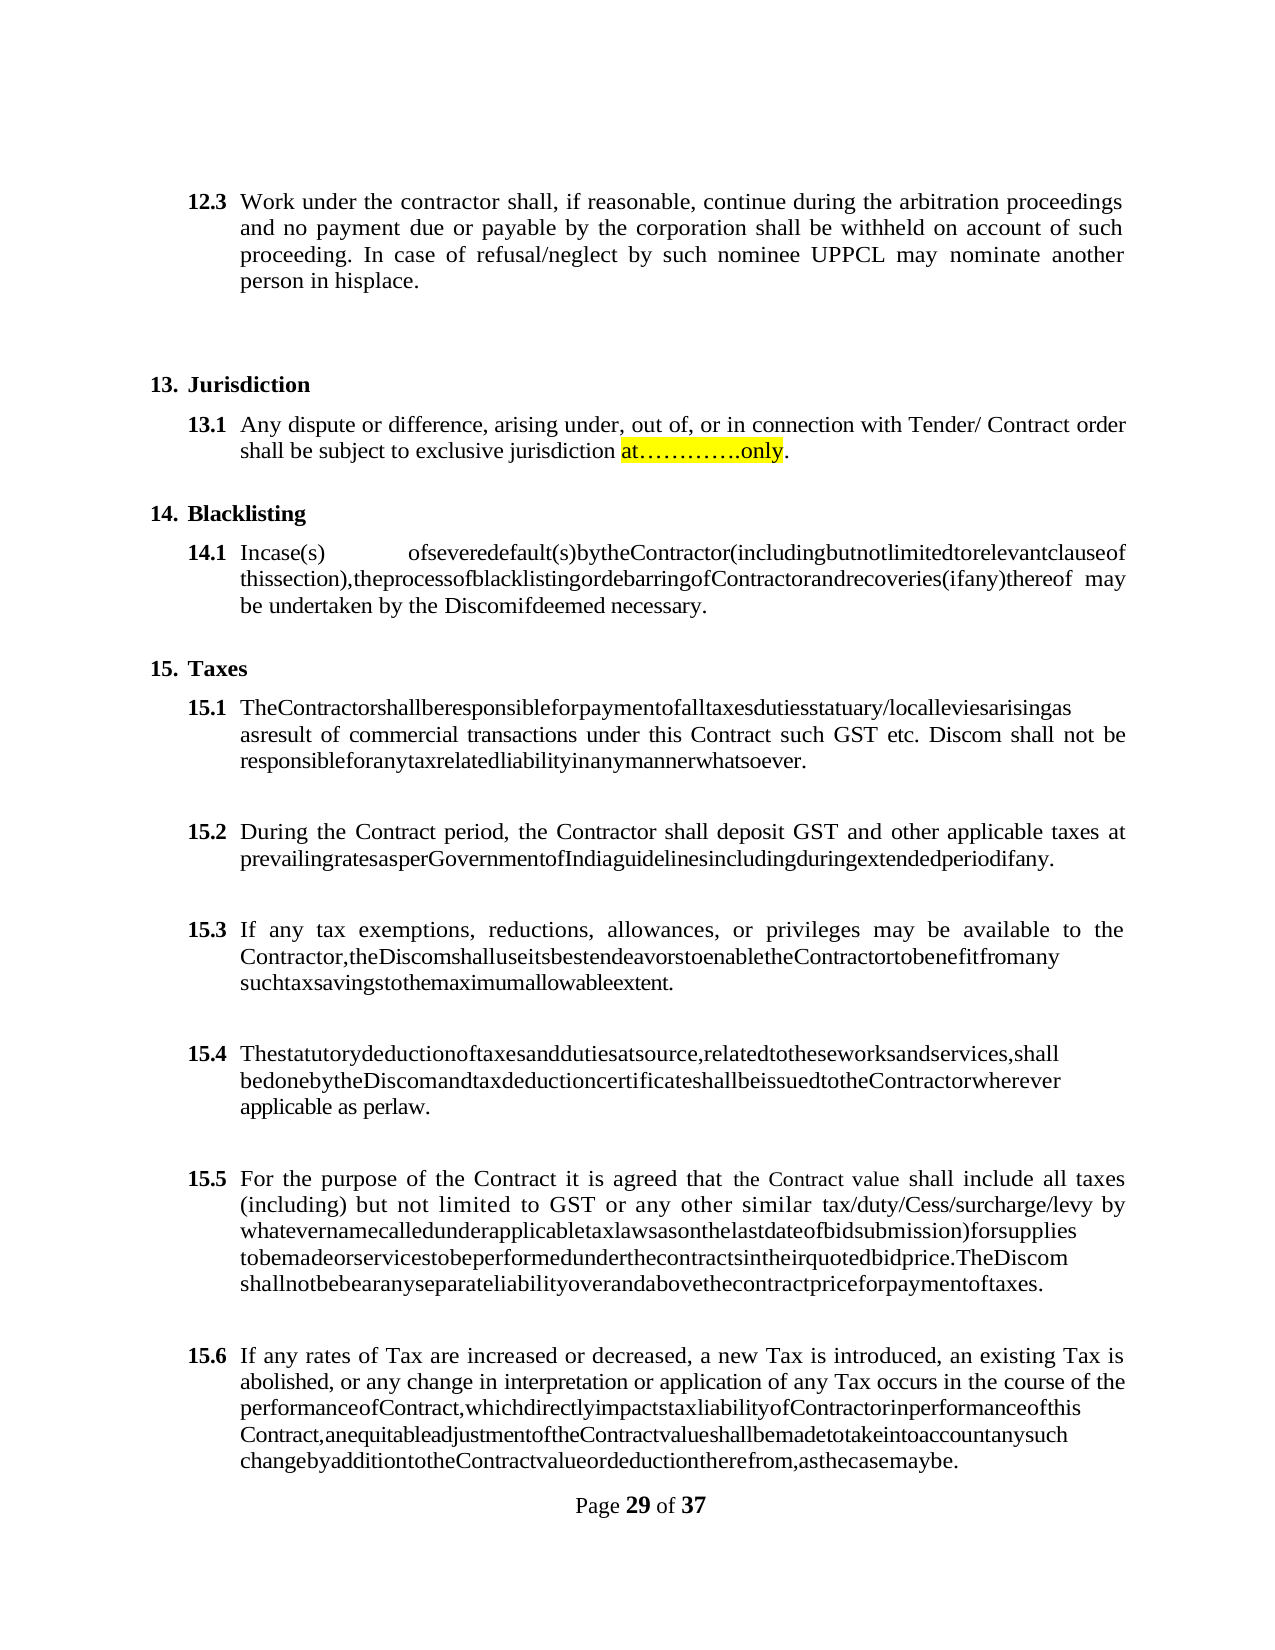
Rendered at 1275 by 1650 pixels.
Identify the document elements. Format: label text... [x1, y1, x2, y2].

list Thestatutorydeductionoftaxesanddutiesatsource,relatedtotheseworksandservices,shall bedonebytheDiscomandtaxdeductioncertificateshallbeissuedtotheContractorwherever applicable as perlaw. [187, 1041, 1125, 1119]
list Work under the contractor shall, if reasonable, continue during the arbitration proceedings and no payment due or payable by the corporation shall be withheld on account of such proceeding. In case of refusal/neglect by such nominee UPPCL may nominate another person in hisplace. [187, 188, 1124, 293]
list Incase(s) ofseveredefault(s)bytheContractor(includingbutnotlimitedtorelevantclauseof thissection),theprocessofblacklistingordebarringofContractorandrecoveries(ifany)thereof may be undertaken by the Discomifdeemed necessary. [187, 539, 1126, 618]
subtitle Blacklisting [150, 500, 1225, 526]
list During the Contract period, the Contractor shall deposit GST and other applicable taxes at prevailingratesasperGovernmentofIndiaguidelinesincludingduringextendedperiodifany. [187, 818, 1126, 871]
subtitle Taxes [150, 655, 1225, 682]
list If any rates of Tax are increased or decreased, a new Tax is introduced, an existing Tax is abolished, or any change in interpretation or application of any Tax occurs in the course of the performanceofContract,whichdirectlyimpactstaxliabilityofContractorinperformanceofthis Contract,anequitableadjustmentoftheContractvalueshallbemadetotakeintoaccountanysuch changebyadditiontotheContractvalueordeductiontherefrom,asthecasemaybe. [187, 1342, 1126, 1473]
list TheContractorshallberesponsibleforpaymentofalltaxesdutiesstatuary/localleviesarisingas asresult of commercial transactions under this Contract such GST etc. Discom shall not be responsibleforanytaxrelatedliabilityinanymannerwhatsoever. [187, 694, 1126, 773]
list If any tax exemptions, reductions, allowances, or privileges may be available to the Contractor,theDiscomshalluseitsbestendeavorstoenabletheContractortobenefitfromany suchtaxsavingstothemaximumallowableextent. [187, 917, 1126, 996]
subtitle Jurisdiction [150, 371, 1225, 398]
list Any dispute or difference, arising under, out of, or in connection with Tender/ Contract order shall be subject to exclusive jurisdiction at………….only. [187, 411, 1126, 463]
list For the purpose of the Contract it is agreed that the Contract value shall include all taxes (including) but not limited to GST or any other similar tax/duty/Cess/surcharge/levy by whatevernamecalledunderapplicabletaxlawsasonthelastdateofbidsubmission)forsupplies tobemadeorservicestobeperformedunderthecontractsintheirquotedbidprice.TheDiscom shallnotbebearanyseparateliabilityoverandabovethecontractpriceforpaymentoftaxes. [187, 1165, 1126, 1297]
